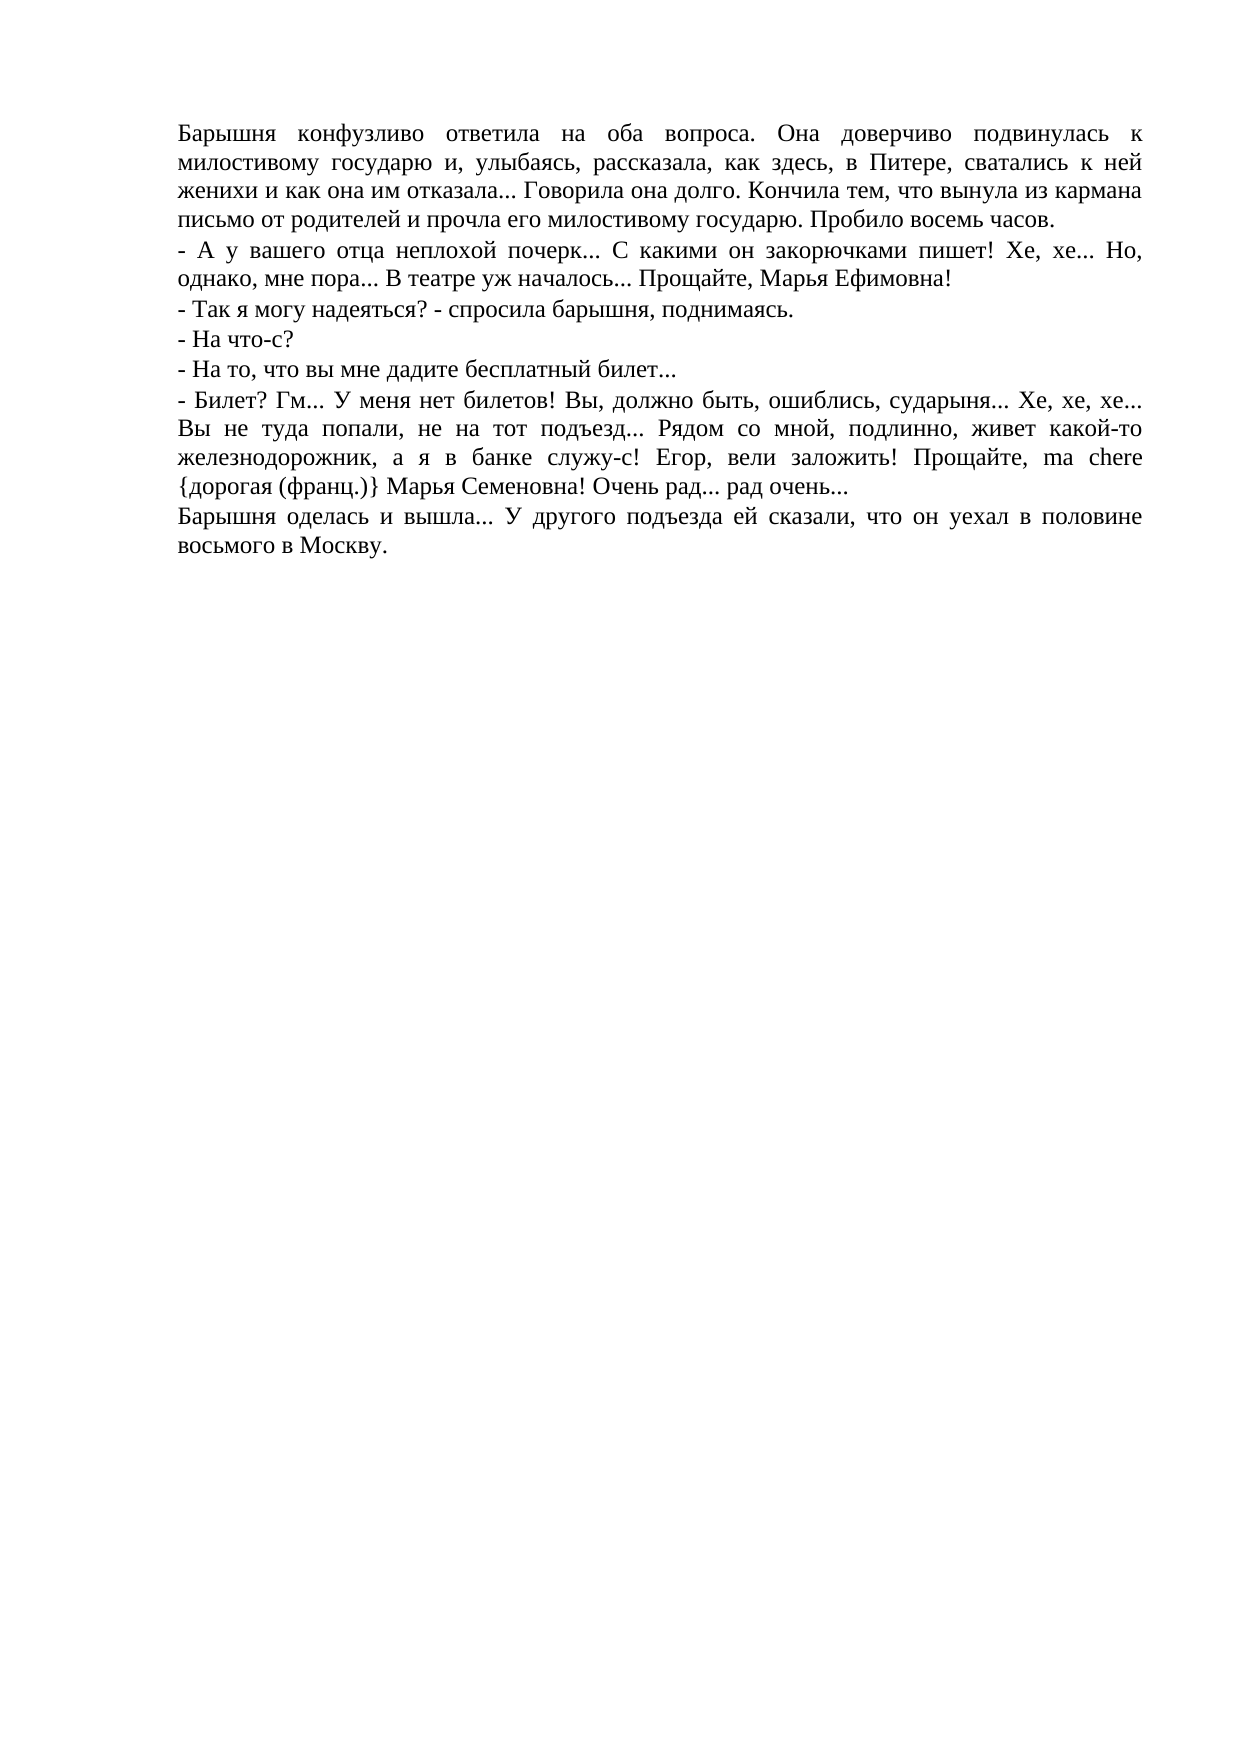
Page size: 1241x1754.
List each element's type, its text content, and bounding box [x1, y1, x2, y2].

text Барышня оделась и вышла... У другого подъезда ей сказали, что он уехал в половине восьмого в Москву. [177, 501, 1144, 559]
text - А у вашего отца неплохой почерк... С какими он закорючками пишет! Хе, хе... Но, однако, мне пора... В театре уж началось... Прощайте, Марья Ефимовна! [177, 235, 1144, 292]
text - На что-с? [177, 324, 1144, 353]
text - Так я могу надеяться? - спросила барышня, поднимаясь. [177, 294, 1144, 322]
text - Билет? Гм... У меня нет билетов! Вы, должно быть, ошиблись, сударыня... Хе, хе, хе... Вы не туда попали, не на тот подъезд... Рядом со мной, подлинно, живет какой-то железнодорожник, а я в банке служу-с! Егор, вели заложить! Прощайте, ma chere {дорогая (франц.)} Марья Семеновна! Очень рад... рад очень... [177, 385, 1144, 500]
text Барышня конфузливо ответила на оба вопроса. Она доверчиво подвинулась к милостивому государю и, улыбаясь, рассказала, как здесь, в Питере, сватались к ней женихи и как она им отказала... Говорила она долго. Кончила тем, что вынула из кармана письмо от родителей и прочла его милостивому государю. Пробило восемь часов. [177, 118, 1144, 233]
text - На то, что вы мне дадите бесплатный билет... [177, 354, 1144, 383]
